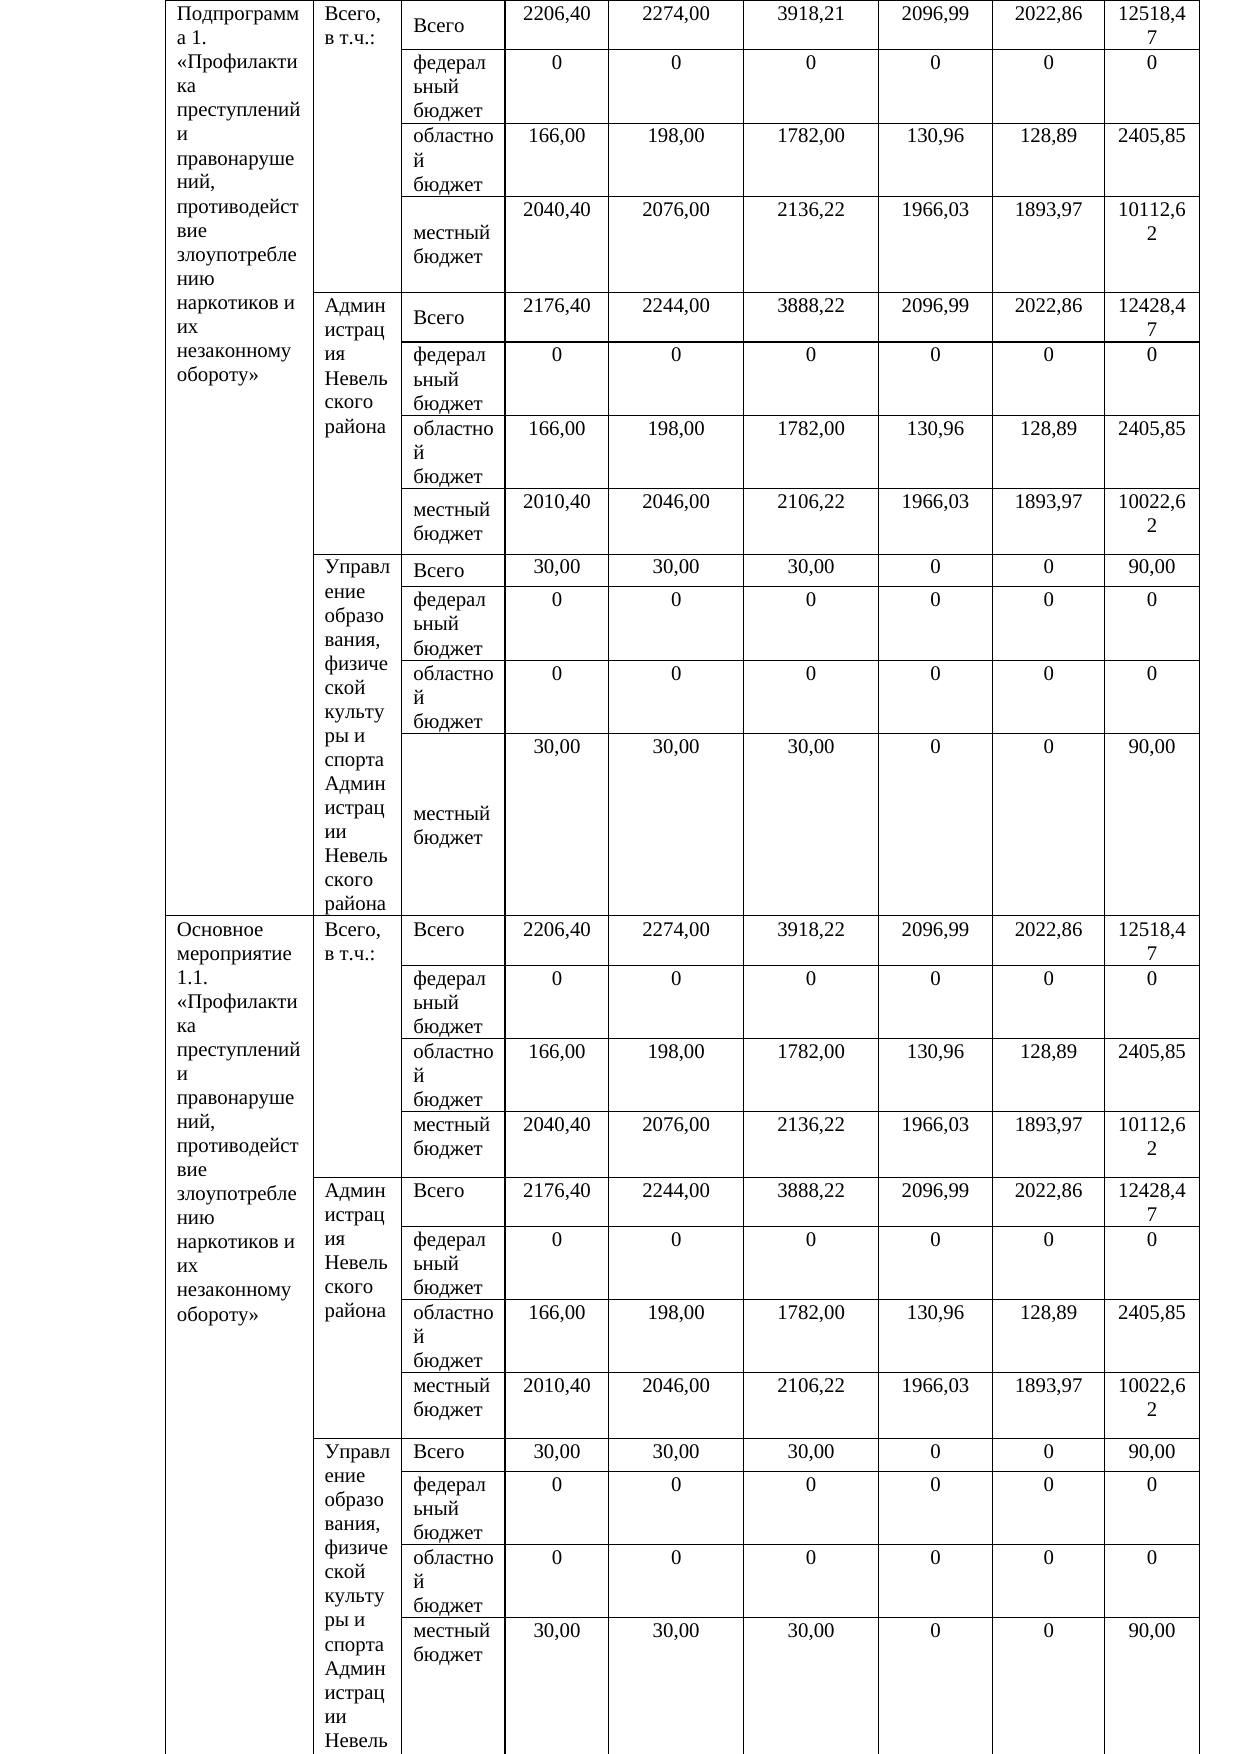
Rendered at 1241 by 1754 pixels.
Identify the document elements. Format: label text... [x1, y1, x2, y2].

table_cell 2136,22 [744, 197, 878, 292]
table_cell 2136,22 [744, 1112, 878, 1177]
table_cell 0 [744, 1545, 878, 1617]
table_cell 1966,03 [879, 197, 992, 292]
table_cell 166,00 [506, 1300, 608, 1372]
table_cell 0 [879, 50, 992, 122]
table_cell 2022,86 [993, 916, 1104, 964]
table_cell 0 [609, 343, 743, 414]
table_cell 0 [1105, 50, 1199, 122]
table_cell 128,89 [993, 1039, 1104, 1111]
table_cell местный бюджет [402, 1618, 504, 1754]
table_cell 130,96 [879, 416, 992, 488]
table_header Всего [402, 1, 504, 49]
table_cell 10022,62 [1105, 489, 1199, 553]
table_cell 0 [609, 1472, 743, 1544]
table_cell федеральный бюджет [402, 50, 504, 122]
table_cell 0 [879, 661, 992, 733]
table_cell 2096,99 [879, 916, 992, 964]
table_cell 2176,40 [506, 293, 608, 341]
table_cell Всего [402, 293, 504, 341]
table_cell 0 [993, 1472, 1104, 1544]
table_cell 12518,47 [1105, 916, 1199, 964]
table_header 3918,21 [744, 1, 878, 49]
table_cell Основное мероприятие 1.1. «Профилактика преступлений и правонарушений, противодействие злоупотреблению наркотиков и их незаконному обороту» [166, 916, 313, 1754]
table_cell областной бюджет [402, 124, 504, 196]
table_cell 0 [993, 661, 1104, 733]
table_cell 0 [506, 966, 608, 1038]
table_cell 0 [506, 343, 608, 414]
table_cell Всего [402, 555, 504, 586]
table_cell Администрация Невельского района [314, 1178, 401, 1438]
table_cell 2244,00 [609, 1178, 743, 1226]
table_cell Всего [402, 1178, 504, 1226]
table_header 2206,40 [506, 1, 608, 49]
table_cell 0 [506, 661, 608, 733]
table_cell 0 [993, 50, 1104, 122]
table_header 2274,00 [609, 1, 743, 49]
table_cell 2040,40 [506, 1112, 608, 1177]
table_cell 0 [1105, 661, 1199, 733]
table_cell 1782,00 [744, 416, 878, 488]
table_cell 0 [879, 587, 992, 659]
table_cell 30,00 [506, 1439, 608, 1471]
table_cell 2076,00 [609, 1112, 743, 1177]
table_cell 0 [879, 343, 992, 414]
table_cell 198,00 [609, 1300, 743, 1372]
table_cell 0 [609, 587, 743, 659]
table_cell федеральный бюджет [402, 966, 504, 1038]
table_cell 2405,85 [1105, 124, 1199, 196]
table_cell 30,00 [609, 1618, 743, 1754]
table_cell 0 [993, 1545, 1104, 1617]
table_cell 0 [879, 1618, 992, 1754]
table_cell 130,96 [879, 1300, 992, 1372]
table_cell 3888,22 [744, 1178, 878, 1226]
table_cell 30,00 [609, 555, 743, 586]
table_cell 12428,47 [1105, 293, 1199, 341]
table_cell 3888,22 [744, 293, 878, 341]
table_cell 0 [993, 343, 1104, 414]
table_cell 0 [993, 734, 1104, 915]
table_header 2022,86 [993, 1, 1104, 49]
table_cell федеральный бюджет [402, 1227, 504, 1299]
table_cell 2176,40 [506, 1178, 608, 1226]
table_cell 2405,85 [1105, 416, 1199, 488]
table_cell 1966,03 [879, 1373, 992, 1438]
table_cell Всего [402, 916, 504, 964]
table_cell 2010,40 [506, 1373, 608, 1438]
table_cell 30,00 [744, 1439, 878, 1471]
table_cell 30,00 [506, 734, 608, 915]
table_cell 0 [609, 966, 743, 1038]
table_cell 0 [879, 966, 992, 1038]
table_cell местный бюджет [402, 1373, 504, 1438]
table_cell 198,00 [609, 416, 743, 488]
table_cell 0 [506, 50, 608, 122]
table_cell 1893,97 [993, 1112, 1104, 1177]
table_cell 166,00 [506, 124, 608, 196]
table_cell 0 [1105, 343, 1199, 414]
table_cell 2244,00 [609, 293, 743, 341]
table_cell областной бюджет [402, 1300, 504, 1372]
table_cell 0 [993, 1618, 1104, 1754]
table_cell 0 [744, 1227, 878, 1299]
table_cell 30,00 [744, 555, 878, 586]
table_cell федеральный бюджет [402, 587, 504, 659]
table_cell федеральный бюджет [402, 343, 504, 414]
table_cell 0 [744, 587, 878, 659]
table_cell 2405,85 [1105, 1039, 1199, 1111]
table_cell 2022,86 [993, 293, 1104, 341]
table_cell 166,00 [506, 1039, 608, 1111]
table_cell 2096,99 [879, 293, 992, 341]
table_cell местный бюджет [402, 734, 504, 915]
table_cell 2046,00 [609, 1373, 743, 1438]
table_cell 0 [1105, 1472, 1199, 1544]
table_cell 130,96 [879, 124, 992, 196]
table_cell 0 [609, 661, 743, 733]
table_cell 0 [744, 661, 878, 733]
table_cell 90,00 [1105, 734, 1199, 915]
table_cell 10022,62 [1105, 1373, 1199, 1438]
table_cell Всего, в т.ч.: [314, 916, 401, 1177]
table_cell 30,00 [506, 1618, 608, 1754]
table_cell 1966,03 [879, 1112, 992, 1177]
table_cell 2096,99 [879, 1178, 992, 1226]
table_cell 0 [879, 734, 992, 915]
table_cell 0 [744, 966, 878, 1038]
table_cell 2022,86 [993, 1178, 1104, 1226]
table_cell 0 [993, 1439, 1104, 1471]
table_cell 0 [1105, 1545, 1199, 1617]
table_cell областной бюджет [402, 416, 504, 488]
table_cell 0 [879, 555, 992, 586]
table_cell 3918,22 [744, 916, 878, 964]
table_cell 30,00 [744, 734, 878, 915]
table_cell 0 [993, 966, 1104, 1038]
table_header Всего, в т.ч.: [314, 1, 401, 292]
table_cell 10112,62 [1105, 197, 1199, 292]
table_cell 0 [993, 555, 1104, 586]
table_cell 30,00 [506, 555, 608, 586]
table_cell федеральный бюджет [402, 1472, 504, 1544]
table_cell Управление образования, физической культуры и спорта Администрации Невельского района [314, 1439, 401, 1754]
table_cell 1782,00 [744, 1039, 878, 1111]
table_cell 2010,40 [506, 489, 608, 553]
table_cell местный бюджет [402, 197, 504, 292]
table_cell 0 [609, 1545, 743, 1617]
table_cell 128,89 [993, 1300, 1104, 1372]
table_header 2096,99 [879, 1, 992, 49]
table_cell 0 [993, 587, 1104, 659]
table_cell 128,89 [993, 416, 1104, 488]
table_cell 0 [993, 1227, 1104, 1299]
table_cell 166,00 [506, 416, 608, 488]
table_cell 2106,22 [744, 1373, 878, 1438]
table_cell 90,00 [1105, 1618, 1199, 1754]
table_header 12518,47 [1105, 1, 1199, 49]
table_cell 0 [1105, 587, 1199, 659]
table_cell 0 [506, 587, 608, 659]
table_header Подпрограмма 1. «Профилактика преступлений и правонарушений, противодействие злоупотреблению наркотиков и их незаконному обороту» [166, 1, 313, 915]
table_cell 0 [609, 50, 743, 122]
table_cell 0 [879, 1545, 992, 1617]
table_cell Всего [402, 1439, 504, 1471]
table_cell 30,00 [609, 734, 743, 915]
table_cell 130,96 [879, 1039, 992, 1111]
table_cell 0 [879, 1439, 992, 1471]
table_cell 0 [744, 343, 878, 414]
table_cell 0 [506, 1545, 608, 1617]
table_cell 2405,85 [1105, 1300, 1199, 1372]
table_cell 2046,00 [609, 489, 743, 553]
table_cell 0 [879, 1227, 992, 1299]
table_cell областной бюджет [402, 661, 504, 733]
table_cell 0 [744, 50, 878, 122]
table_cell областной бюджет [402, 1545, 504, 1617]
table_cell 2206,40 [506, 916, 608, 964]
table_cell 90,00 [1105, 1439, 1199, 1471]
table_cell 198,00 [609, 124, 743, 196]
table_cell Управление образования, физической культуры и спорта Администрации Невельского района [314, 555, 401, 915]
table_cell 0 [506, 1227, 608, 1299]
table_cell 1893,97 [993, 197, 1104, 292]
table_cell 1893,97 [993, 1373, 1104, 1438]
table_cell местный бюджет [402, 489, 504, 553]
table_cell 1782,00 [744, 124, 878, 196]
table_cell областной бюджет [402, 1039, 504, 1111]
table_cell 128,89 [993, 124, 1104, 196]
table_cell 1782,00 [744, 1300, 878, 1372]
table_cell 0 [506, 1472, 608, 1544]
table_cell 0 [1105, 1227, 1199, 1299]
table_cell 30,00 [744, 1618, 878, 1754]
table_cell 2076,00 [609, 197, 743, 292]
table_cell 2040,40 [506, 197, 608, 292]
table_cell 10112,62 [1105, 1112, 1199, 1177]
table_cell 2274,00 [609, 916, 743, 964]
table_cell 1893,97 [993, 489, 1104, 553]
table_cell 1966,03 [879, 489, 992, 553]
table_cell 198,00 [609, 1039, 743, 1111]
table_cell 0 [879, 1472, 992, 1544]
table_cell 30,00 [609, 1439, 743, 1471]
table_cell 0 [1105, 966, 1199, 1038]
table_cell 12428,47 [1105, 1178, 1199, 1226]
table_cell 90,00 [1105, 555, 1199, 586]
table_cell Администрация Невельского района [314, 293, 401, 553]
table_cell 0 [744, 1472, 878, 1544]
table_cell местный бюджет [402, 1112, 504, 1177]
table_cell 0 [609, 1227, 743, 1299]
table_cell 2106,22 [744, 489, 878, 553]
